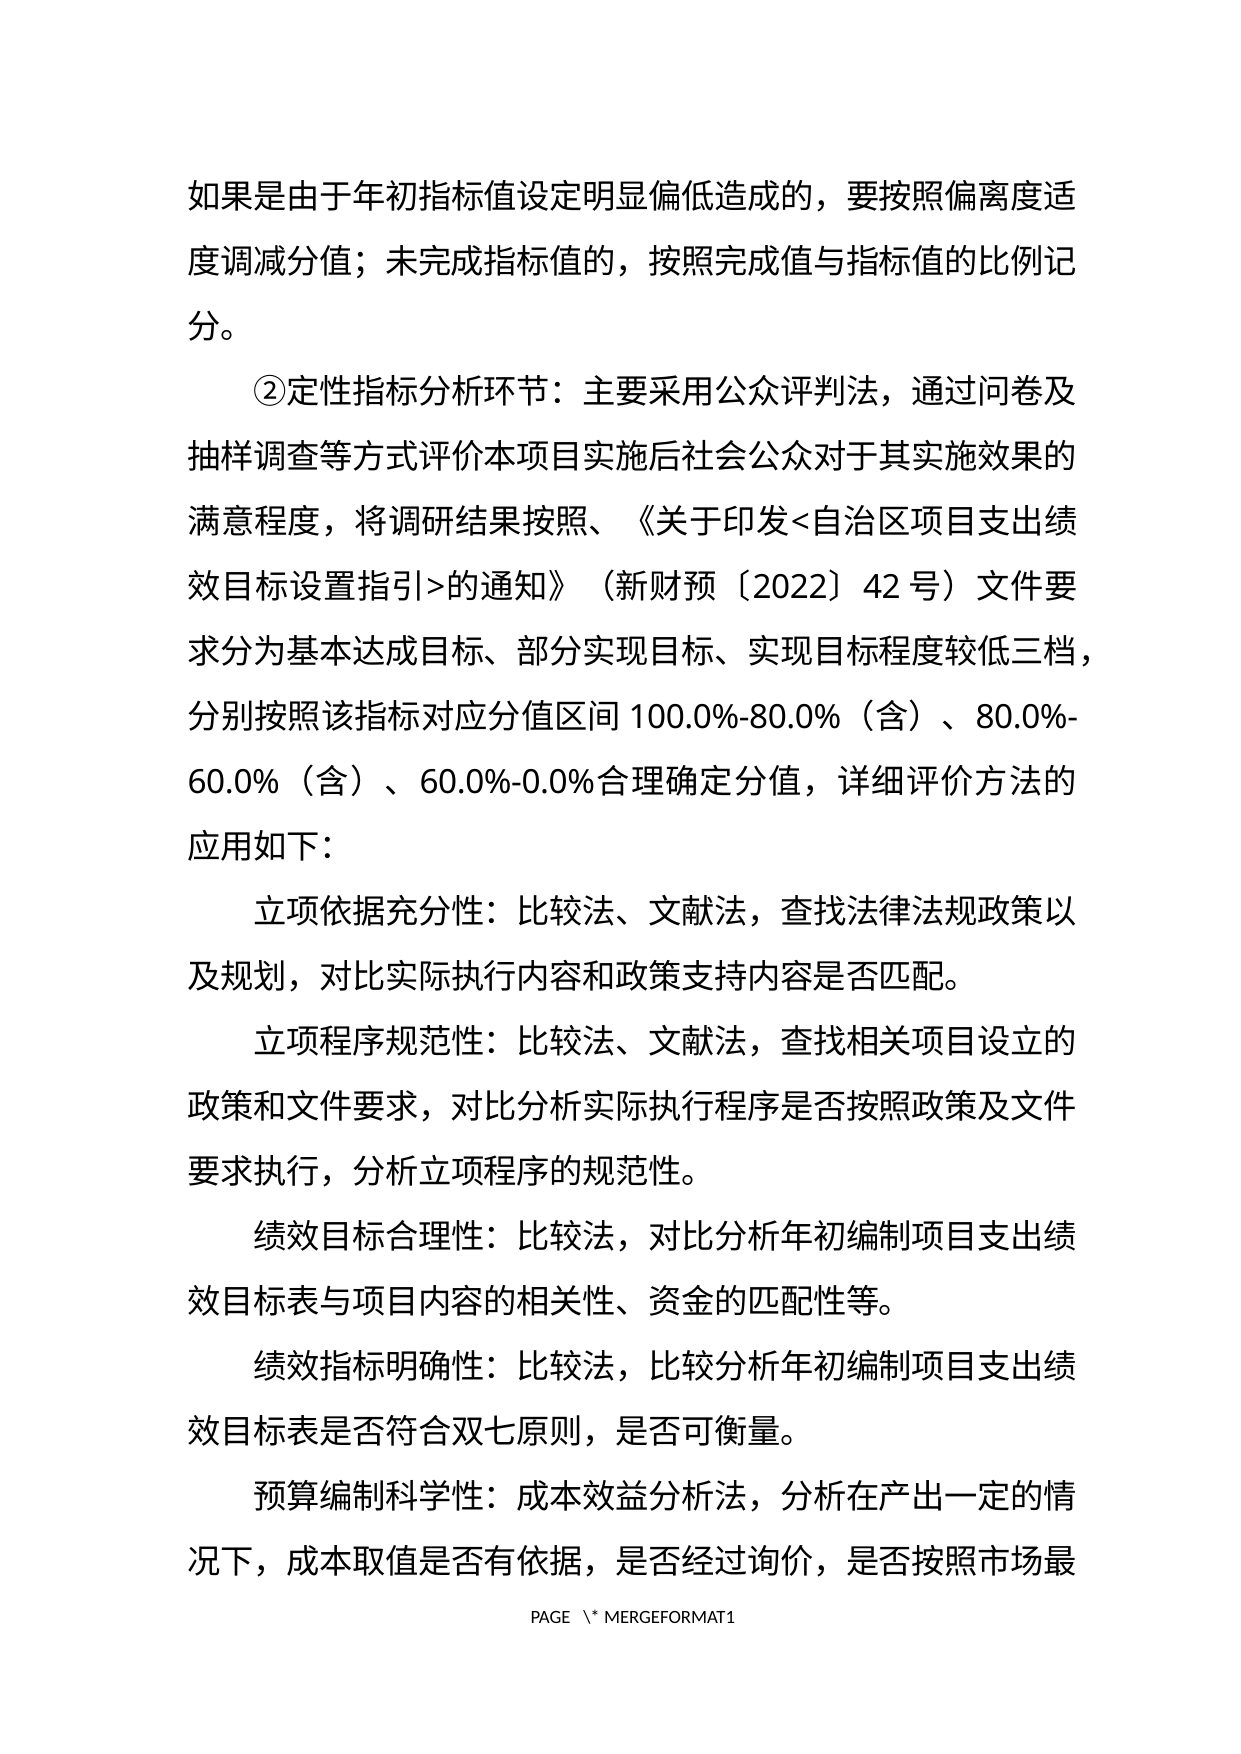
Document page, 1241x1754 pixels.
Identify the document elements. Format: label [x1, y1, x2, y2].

text [187, 162, 1078, 1592]
